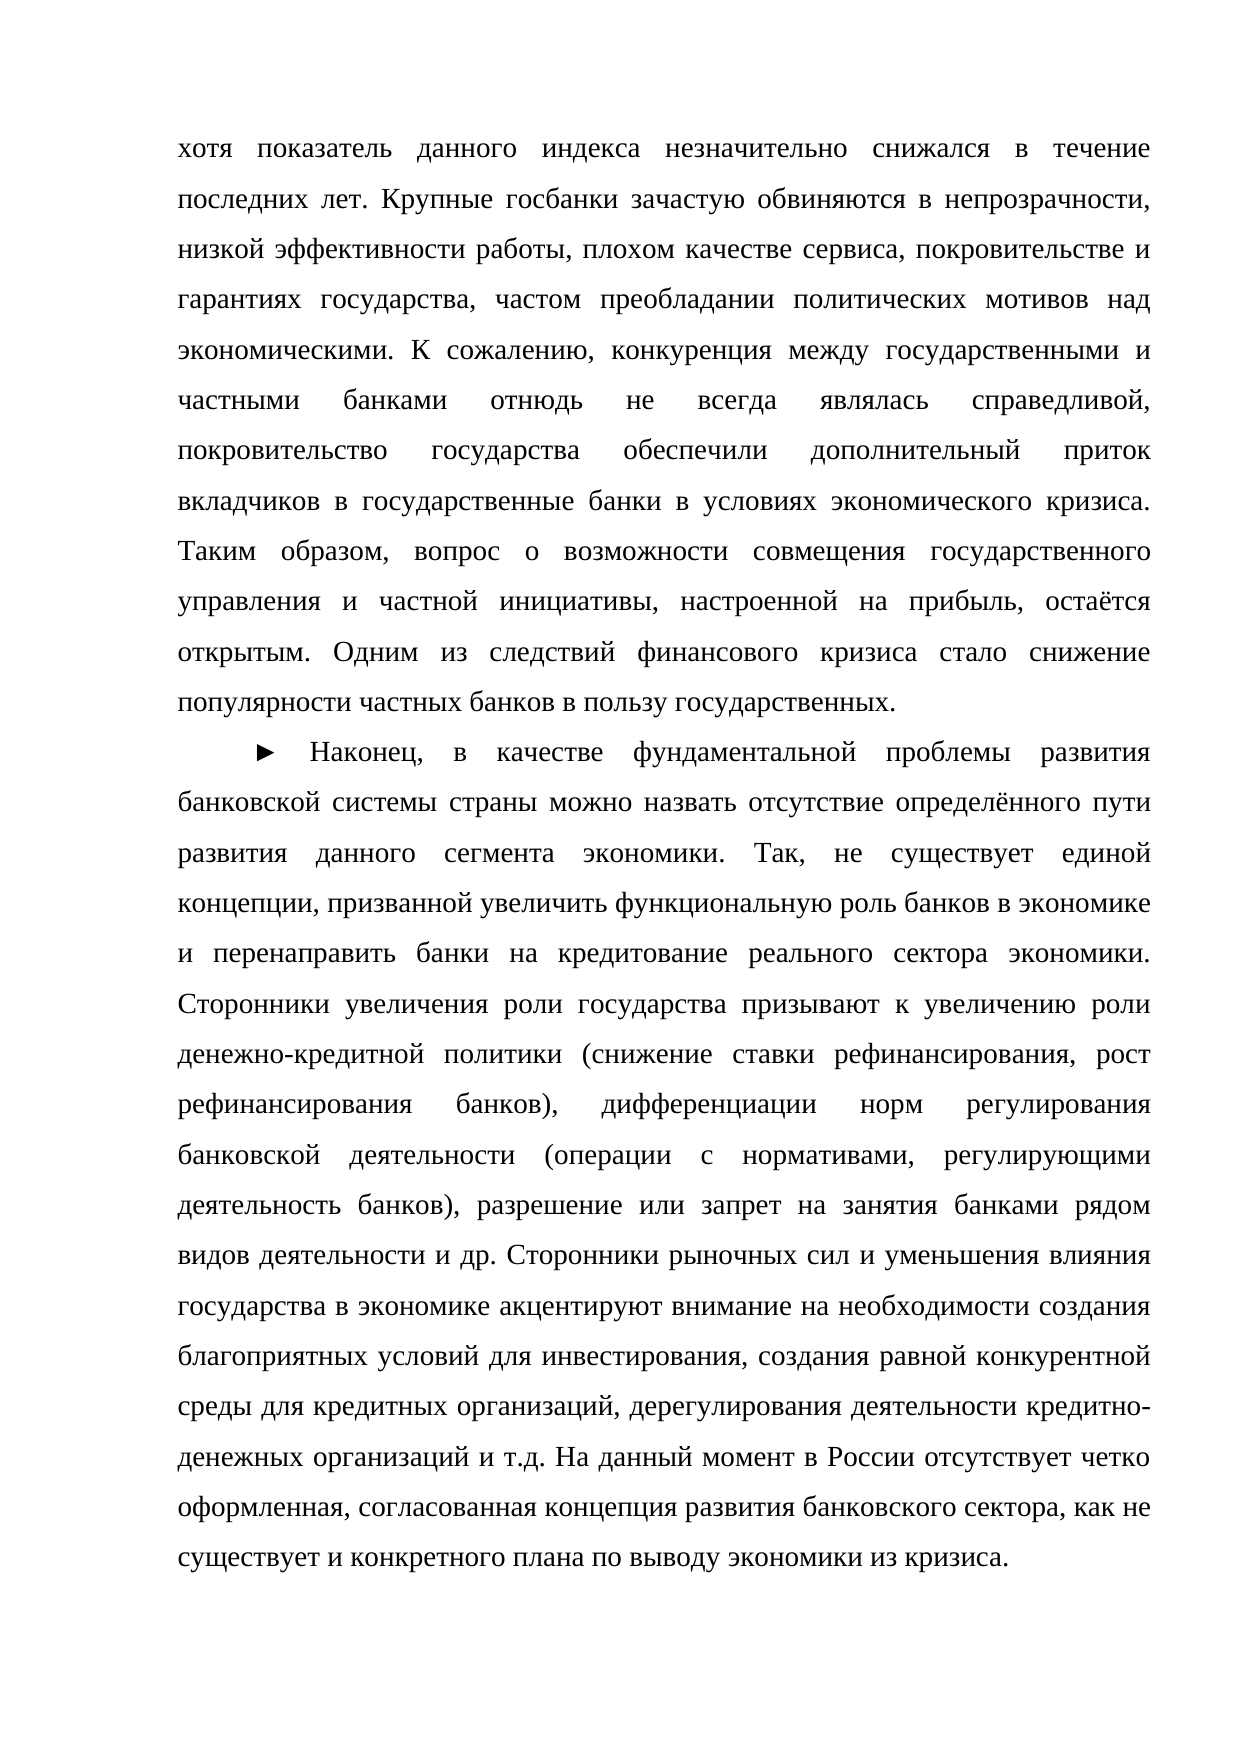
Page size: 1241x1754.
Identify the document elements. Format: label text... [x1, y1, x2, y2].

text ► Наконец, в качестве фундаментальной проблемы развития банковской системы страны можно назвать отсутствие определённого пути развития данного сегмента экономики. Так, не существует единой концепции, призванной увеличить функциональную роль банков в экономике и перенаправить банки на кредитование реального сектора экономики. Сторонники увеличения роли государства призывают к увеличению роли денежно-кредитной политики (снижение ставки рефинансирования, рост рефинансирования банков), дифференциации норм регулирования банковской деятельности (операции с нормативами, регулирующими деятельность банков), разрешение или запрет на занятия банками рядом видов деятельности и др. Сторонники рыночных сил и уменьшения влияния государства в экономике акцентируют внимание на необходимости создания благоприятных условий для инвестирования, создания равной конкурентной среды для кредитных организаций, дерегулирования деятельности кредитно-денежных организаций и т.д. На данный момент в России отсутствует четко оформленная, согласованная концепция развития банковского сектора, как не существует и конкретного плана по выводу экономики из кризиса. [177, 734, 1152, 1573]
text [177, 131, 1152, 717]
